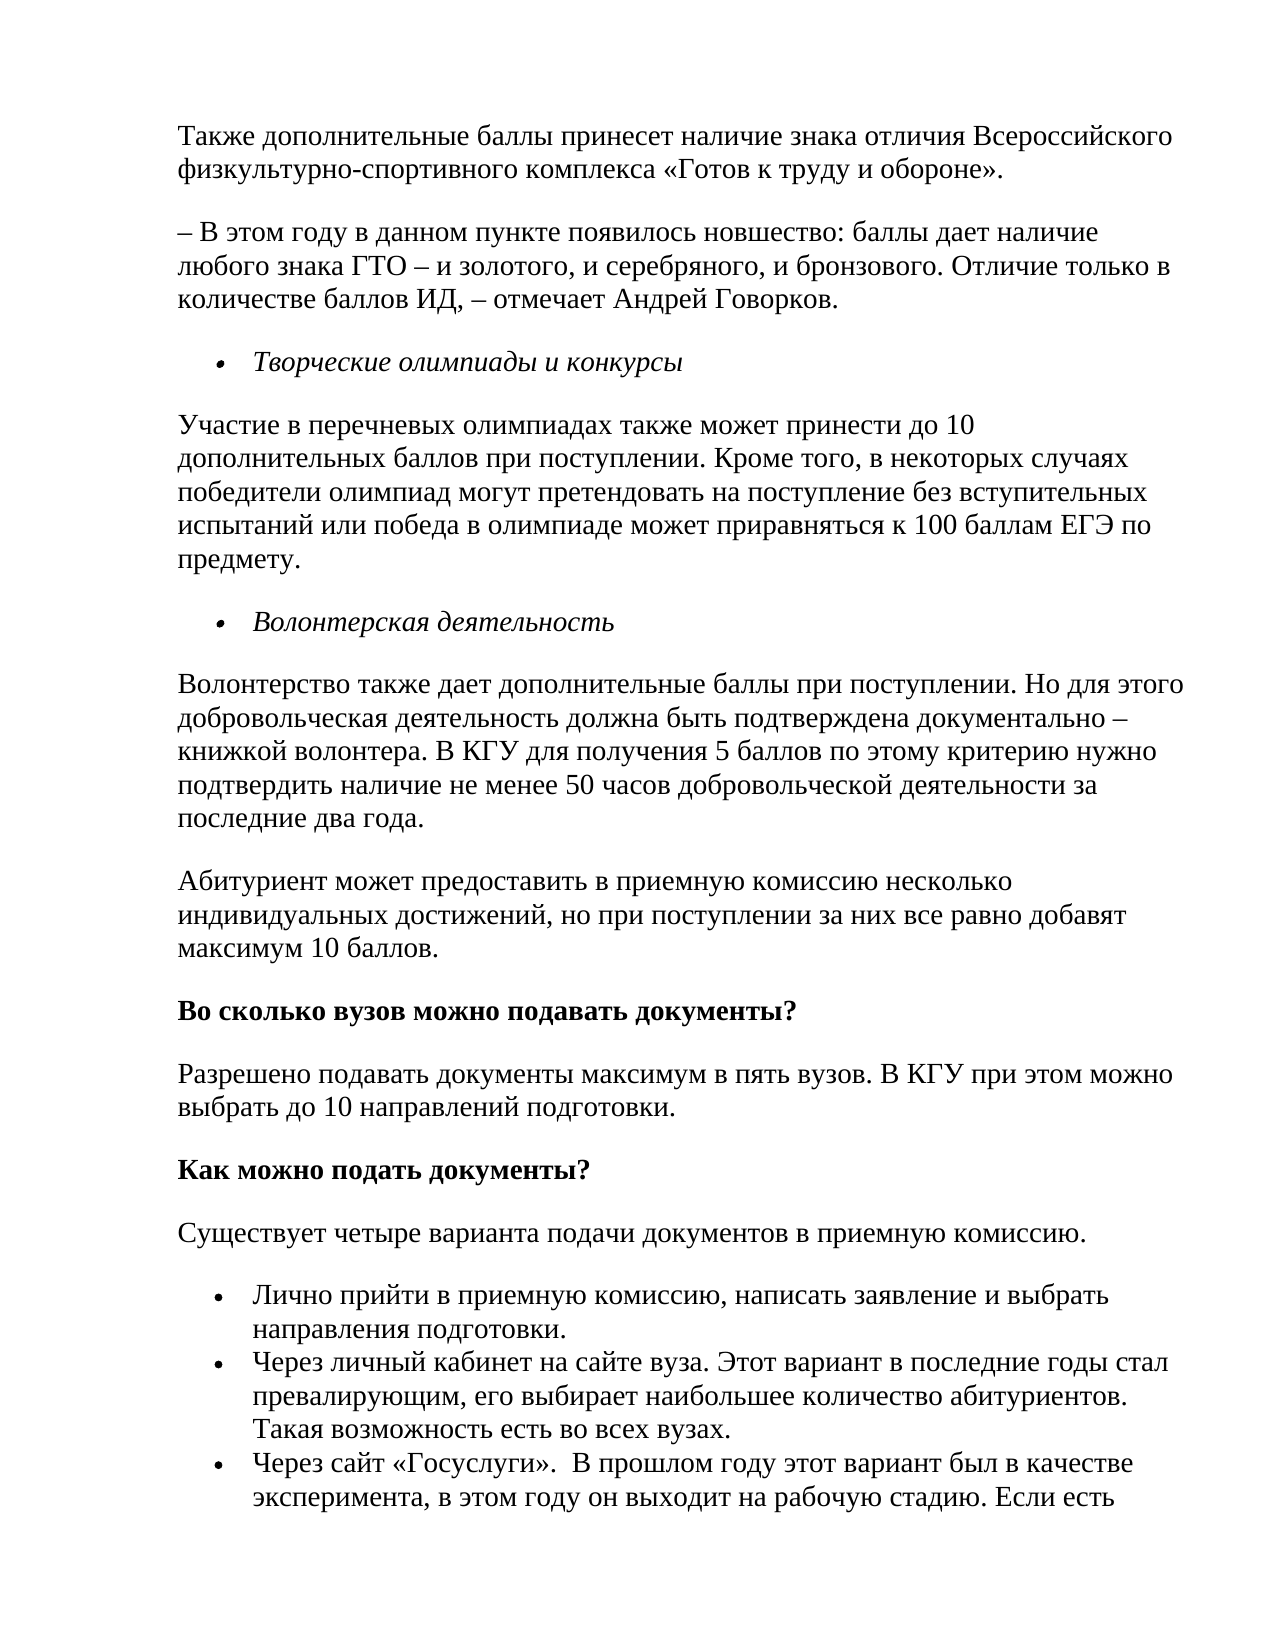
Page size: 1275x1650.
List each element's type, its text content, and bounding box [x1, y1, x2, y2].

list Творческие олимпиады и конкурсы [215, 344, 1186, 378]
text Во сколько вузов можно подавать документы? [177, 993, 1186, 1027]
text Также дополнительные баллы принесет наличие знака отличия Всероссийского физкультурно-спортивного комплекса «Готов к труду и обороне». [177, 118, 1186, 185]
text Как можно подать документы? [177, 1152, 1186, 1186]
list Через личный кабинет на сайте вуза. Этот вариант в последние годы стал превалирующим, его выбирает наибольшее количество абитуриентов. Такая возможность есть во всех вузах. [215, 1344, 1186, 1445]
text Разрешено подавать документы максимум в пять вузов. В КГУ при этом можно выбрать до 10 направлений подготовки. [177, 1056, 1186, 1123]
list Волонтерская деятельность [215, 604, 1186, 637]
text – В этом году в данном пункте появилось новшество: баллы дает наличие любого знака ГТО – и золотого, и серебряного, и бронзового. Отличие только в количестве баллов ИД, – отмечает Андрей Говорков. [177, 214, 1186, 315]
text Участие в перечневых олимпиадах также может принести до 10 дополнительных баллов при поступлении. Кроме того, в некоторых случаях победители олимпиад могут претендовать на поступление без вступительных испытаний или победа в олимпиаде может приравняться к 100 баллам ЕГЭ по предмету. [177, 407, 1186, 574]
text Волонтерство также дает дополнительные баллы при поступлении. Но для этого добровольческая деятельность должна быть подтверждена документально – книжкой волонтера. В КГУ для получения 5 баллов по этому критерию нужно подтвердить наличие не менее 50 часов добровольческой деятельности за последние два года. [177, 666, 1186, 834]
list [215, 1445, 1186, 1512]
text Абитуриент может предоставить в приемную комиссию несколько индивидуальных достижений, но при поступлении за них все равно добавят максимум 10 баллов. [177, 863, 1186, 964]
list Лично прийти в приемную комиссию, написать заявление и выбрать направления подготовки. [215, 1277, 1186, 1344]
text Существует четыре варианта подачи документов в приемную комиссию. [177, 1215, 1186, 1248]
